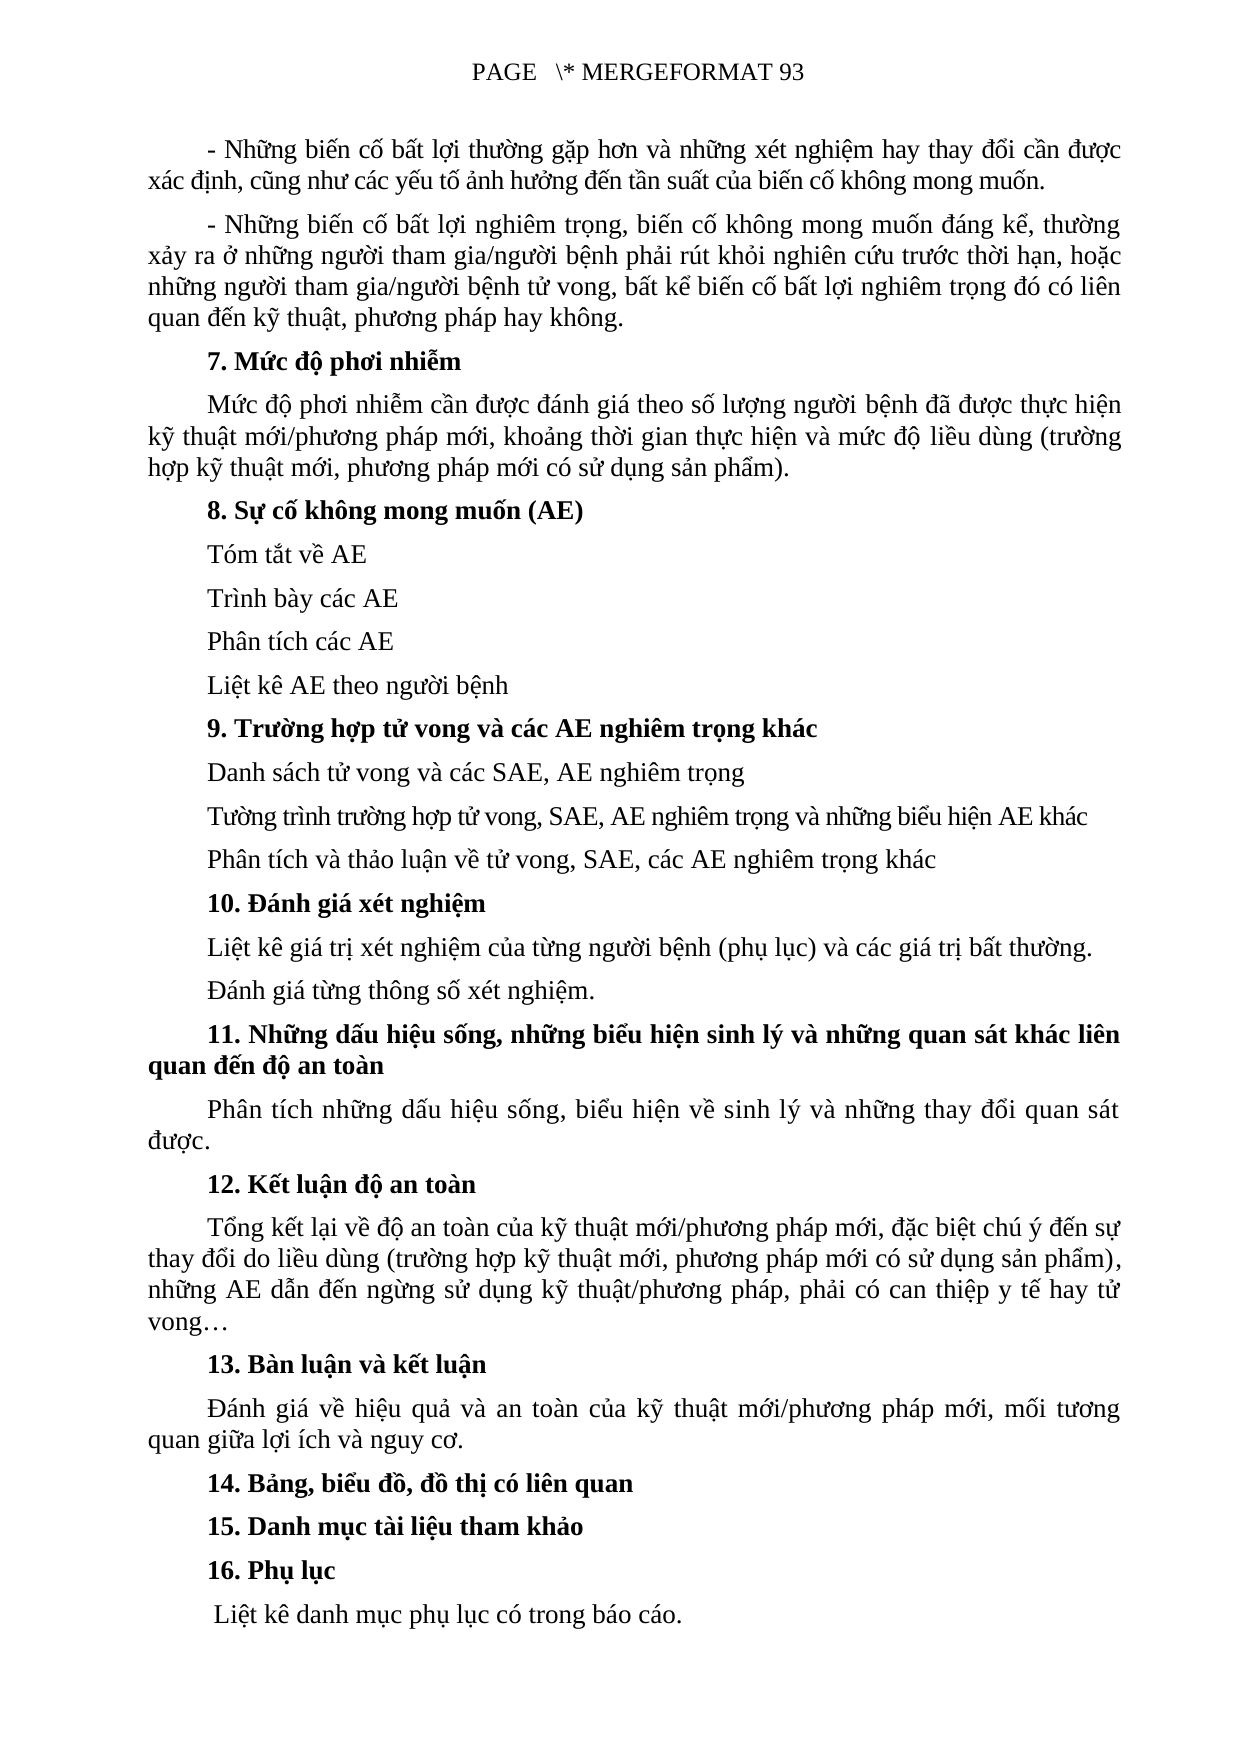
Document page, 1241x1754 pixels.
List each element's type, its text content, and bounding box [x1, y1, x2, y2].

text Phân tích các AE [148, 625, 1122, 656]
text Danh sách tử vong và các SAE, AE nghiêm trọng [148, 756, 1122, 787]
text Liệt kê giá trị xét nghiệm của từng người bệnh (phụ lục) và các giá trị bất thường. [148, 931, 1122, 962]
text 16. Phụ lục [148, 1554, 1122, 1585]
text Tường trình trường hợp tử vong, SAE, AE nghiêm trọng và những biểu hiện AE khác [148, 800, 1122, 831]
text Tóm tắt về AE [148, 538, 1122, 569]
text Đánh giá từng thông số xét nghiệm. [148, 974, 1122, 1006]
text - Những biến cố bất lợi nghiêm trọng, biến cố không mong muốn đáng kể, thường xảy ra ở những người tham gia/người bệnh phải rút khỏi nghiên cứu trước thời hạn, hoặc những người tham gia/người bệnh tử vong, bất kể biến cố bất lợi nghiêm trọng đó có liên quan đến kỹ thuật, phương pháp hay không. [148, 208, 1122, 332]
text Mức độ phơi nhiễm cần được đánh giá theo số lượng người bệnh đã được thực hiện kỹ thuật mới/phương pháp mới, khoảng thời gian thực hiện và mức độ liều dùng (trường hợp kỹ thuật mới, phương pháp mới có sử dụng sản phẩm). [148, 388, 1122, 482]
text Liệt kê danh mục phụ lục có trong báo cáo. [148, 1598, 1122, 1629]
text 15. Danh mục tài liệu tham khảo [148, 1511, 1122, 1542]
text Trình bày các AE [148, 582, 1122, 613]
text 9. Trường hợp tử vong và các AE nghiêm trọng khác [148, 713, 1122, 744]
text 13. Bàn luận và kết luận [148, 1348, 1122, 1379]
text Tổng kết lại về độ an toàn của kỹ thuật mới/phương pháp mới, đặc biệt chú ý đến sự thay đổi do liều dùng (trường hợp kỹ thuật mới, phương pháp mới có sử dụng sản phẩm), những AE dẫn đến ngừng sử dụng kỹ thuật/phương pháp, phải có can thiệp y tế hay tử vong… [148, 1211, 1122, 1336]
text Phân tích những dấu hiệu sống, biểu hiện về sinh lý và những thay đổi quan sát được. [148, 1093, 1122, 1155]
text 11. Những dấu hiệu sống, những biểu hiện sinh lý và những quan sát khác liên quan đến độ an toàn [148, 1018, 1122, 1080]
text Đánh giá về hiệu quả và an toàn của kỹ thuật mới/phương pháp mới, mối tương quan giữa lợi ích và nguy cơ. [148, 1392, 1122, 1454]
text Liệt kê AE theo người bệnh [148, 669, 1122, 700]
text Phân tích và thảo luận về tử vong, SAE, các AE nghiêm trọng khác [148, 843, 1122, 875]
text 8. Sự cố không mong muốn (AE) [148, 494, 1122, 526]
text 12. Kết luận độ an toàn [148, 1168, 1122, 1199]
text 10. Đánh giá xét nghiệm [148, 887, 1122, 918]
text 7. Mức độ phơi nhiễm [148, 345, 1122, 376]
text - Những biến cố bất lợi thường gặp hơn và những xét nghiệm hay thay đổi cần được xác định, cũng như các yếu tố ảnh hưởng đến tần suất của biến cố không mong muốn. [148, 133, 1122, 195]
text 14. Bảng, biểu đồ, đồ thị có liên quan [148, 1467, 1122, 1498]
